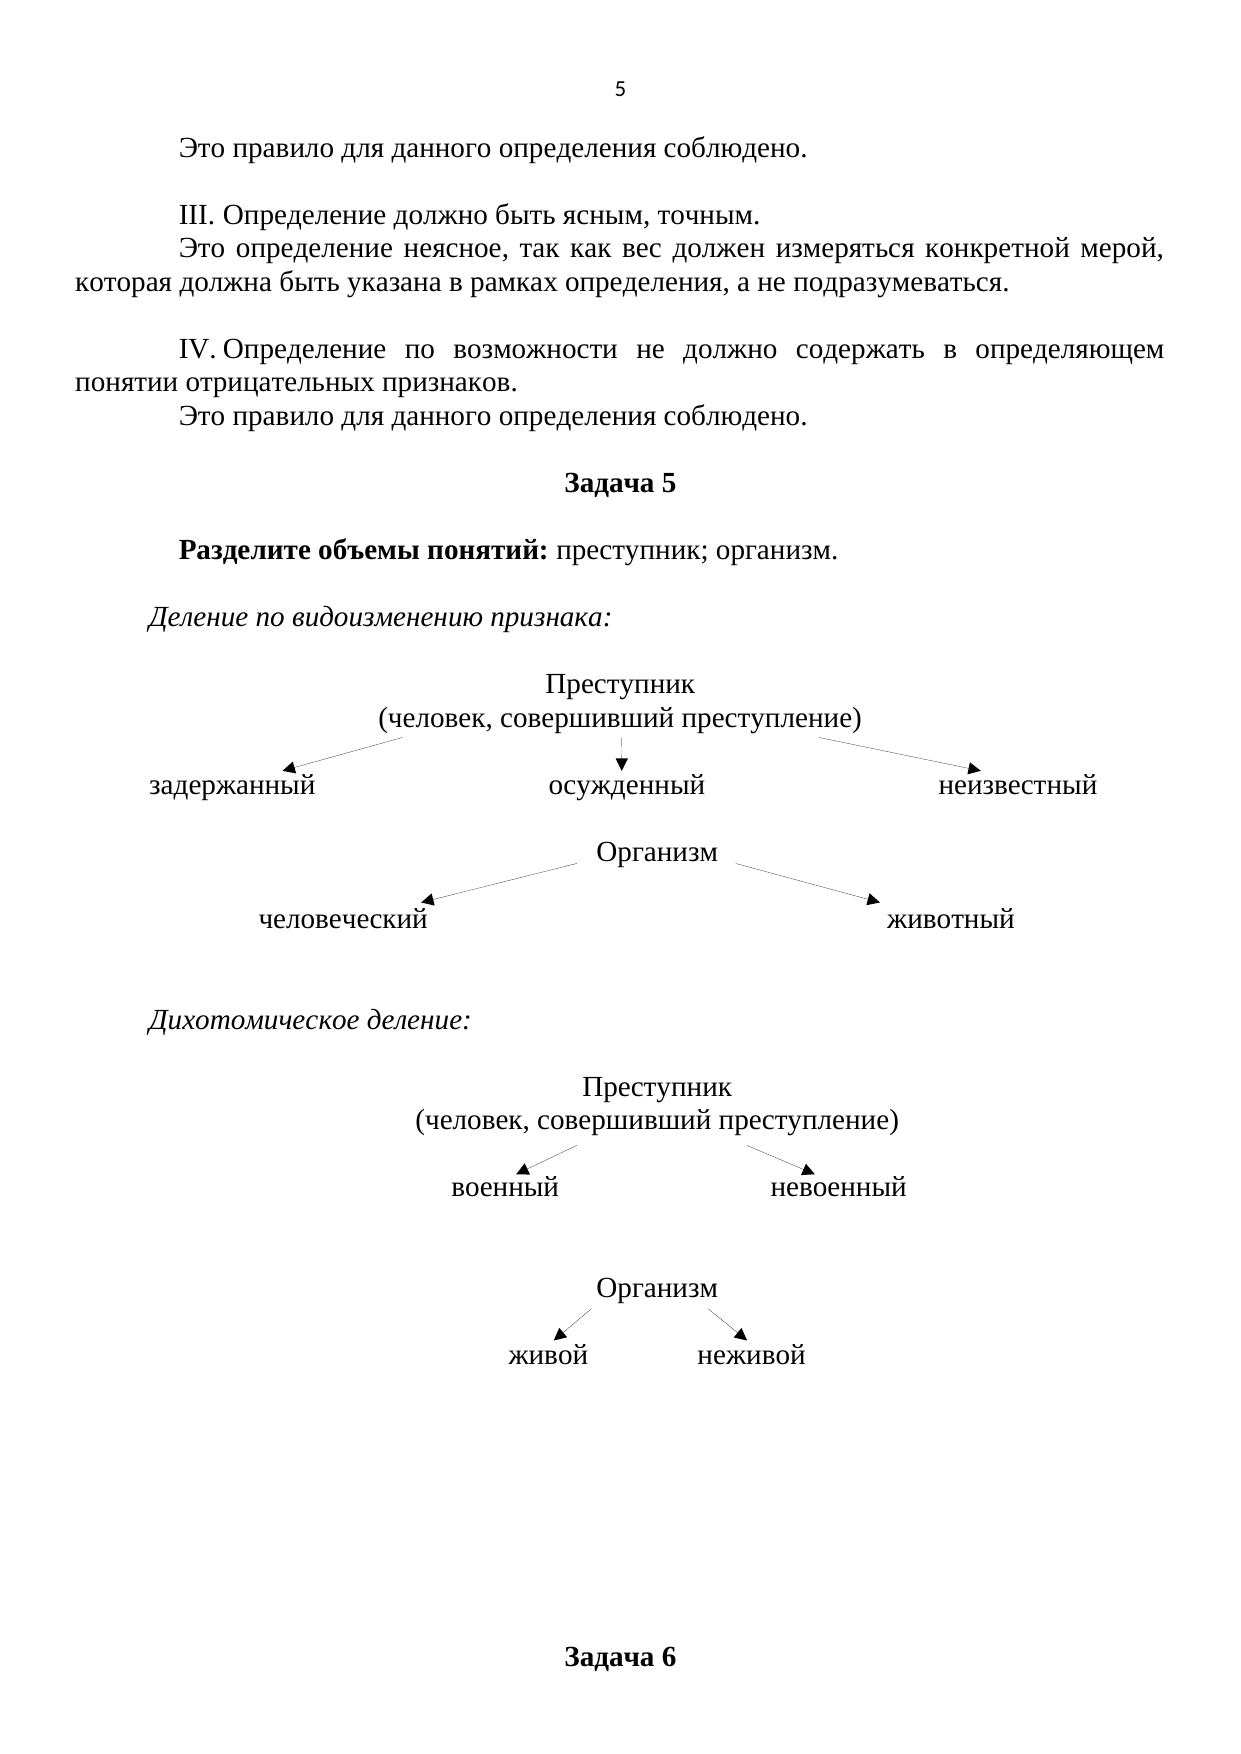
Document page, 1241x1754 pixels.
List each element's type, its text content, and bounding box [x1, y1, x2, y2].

text Организм [75, 1270, 1165, 1304]
text Это правило для данного определения соблюдено. [75, 398, 1165, 432]
text живой неживой [75, 1337, 1165, 1371]
text Это правило для данного определения соблюдено. [75, 130, 1165, 163]
text Задача 6 [75, 1639, 1165, 1673]
text Дихотомическое деление: [75, 1002, 1165, 1035]
list Определение должно быть ясным, точным. [75, 197, 1165, 230]
text Организм [75, 834, 1165, 868]
text Деление по видоизменению признака: [75, 599, 1165, 633]
text человеческий животный [75, 901, 1165, 935]
text Задача 5 [75, 465, 1165, 499]
text (человек, совершивший преступление) [75, 700, 1165, 733]
text (человек, совершивший преступление) [75, 1102, 1165, 1136]
text задержанный осужденный неизвестный [75, 767, 1165, 801]
text Это определение неясное, так как вес должен измеряться конкретной мерой, которая должна быть указана в рамках определения, а не подразумеваться. [75, 230, 1165, 297]
text Разделите объемы понятий: преступник; организм. [75, 532, 1165, 566]
list Определение по возможности не должно содержать в определяющем понятии отрицательных признаков. [75, 331, 1165, 398]
text Преступник [75, 666, 1165, 700]
text Преступник [75, 1069, 1165, 1102]
text военный невоенный [75, 1169, 1165, 1203]
